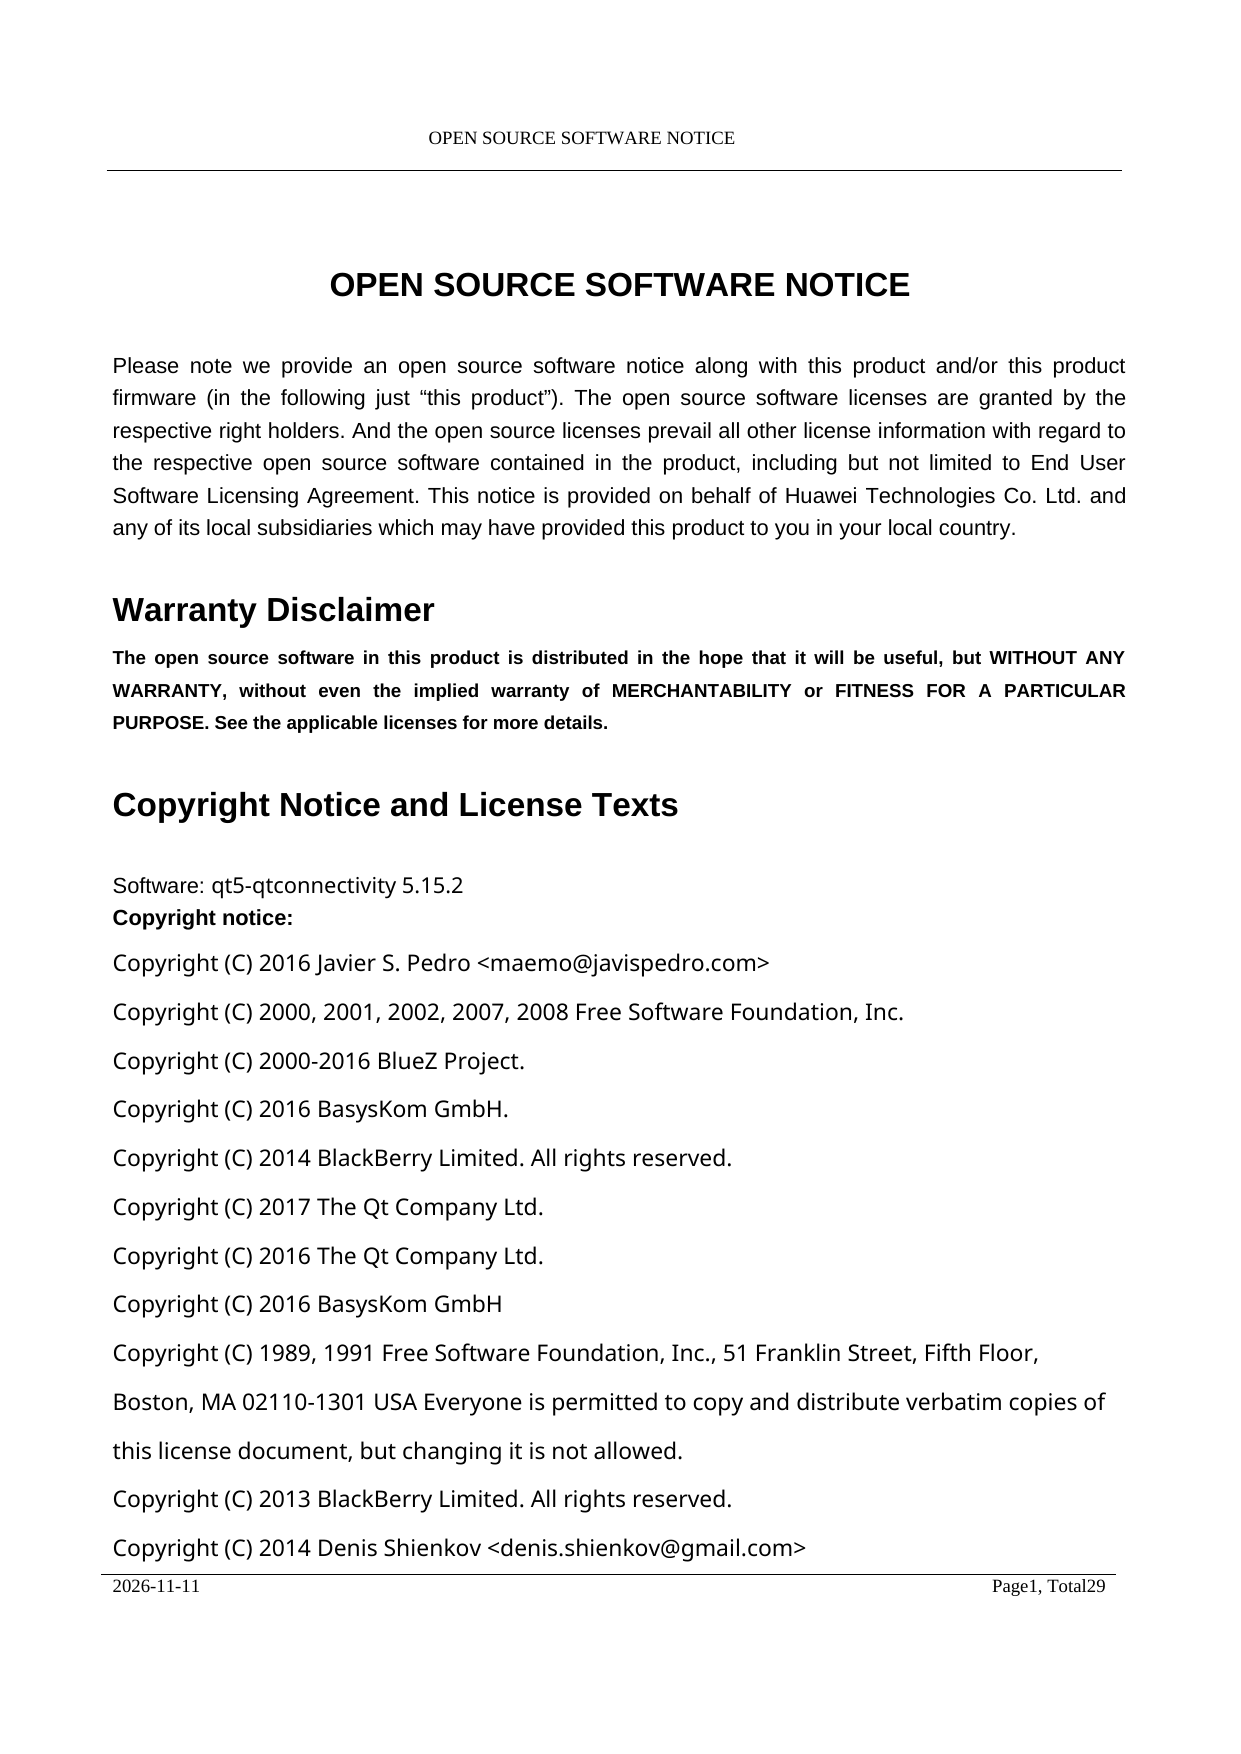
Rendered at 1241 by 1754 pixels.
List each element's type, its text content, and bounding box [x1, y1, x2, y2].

text Warranty Disclaimer [112, 576, 1128, 641]
text The open source software in this product is distributed in the hope that it will be useful, but WITHOUT ANY WARRANTY, without even the implied warranty of MERCHANTABILITY or FITNESS FOR A PARTICULAR PURPOSE. See the applicable licenses for more details. [112, 641, 1128, 739]
text OPEN SOURCE SOFTWARE NOTICE [112, 251, 1128, 316]
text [112, 947, 1128, 1564]
text Software: qt5-qtconnectivity 5.15.2 [112, 869, 1128, 901]
text Please note we provide an open source software notice along with this product and/or this product firmware (in the following just “this product”). The open source software licenses are granted by the respective right holders. And the open source licenses prevail all other license information with regard to the respective open source software contained in the product, including but not limited to End User Software Licensing Agreement. This notice is provided on behalf of Huawei Technologies Co. Ltd. and any of its local subsidiaries which may have provided this product to you in your local country. [112, 349, 1128, 544]
text Copyright Notice and License Texts [112, 771, 1128, 836]
text Copyright notice: [112, 901, 1128, 934]
